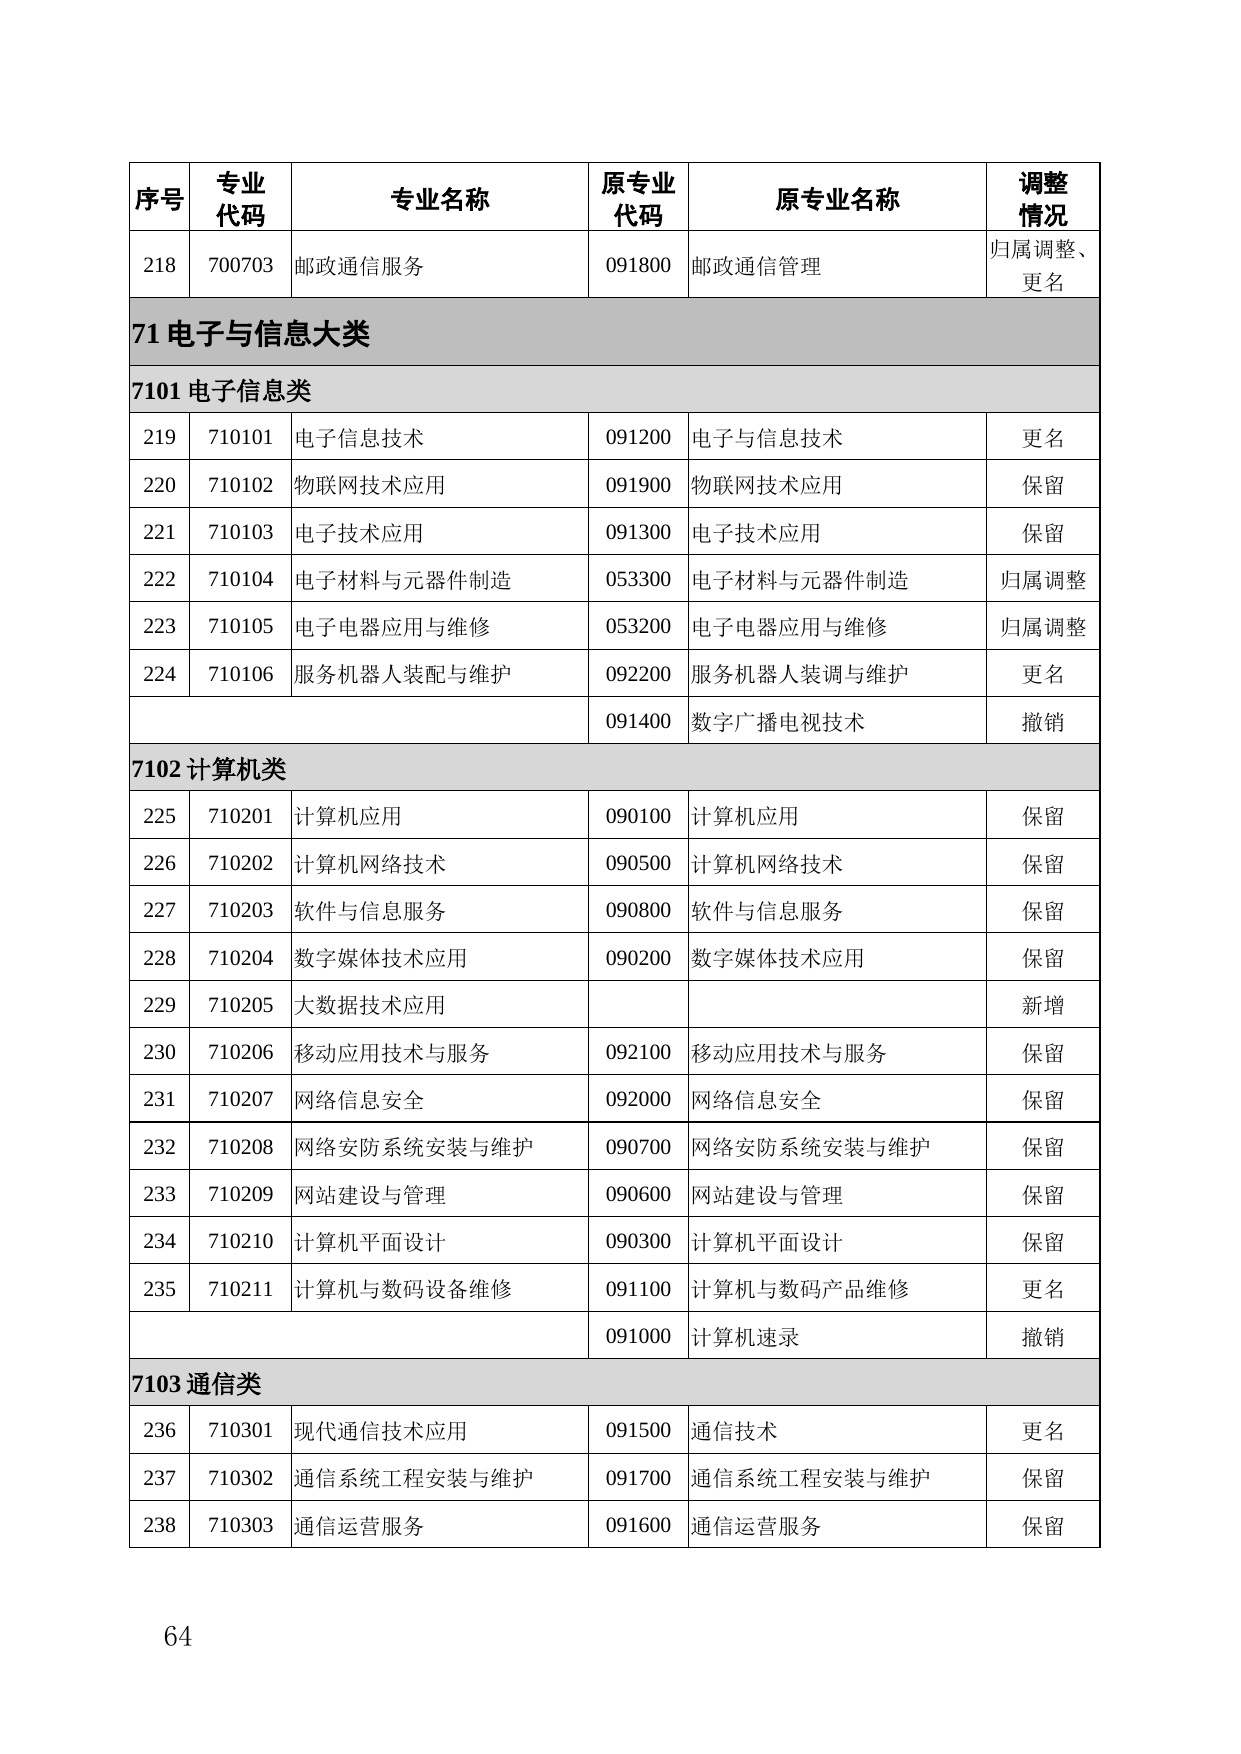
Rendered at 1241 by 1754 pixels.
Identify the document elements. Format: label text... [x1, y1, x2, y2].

table_cell 710203 [190, 886, 291, 932]
table_cell 090600 [589, 1170, 688, 1216]
table_cell 226 [130, 839, 189, 885]
table_cell 7103通信类 [130, 1359, 1099, 1405]
table_cell 710206 [190, 1028, 291, 1074]
table_cell 710302 [190, 1454, 291, 1500]
table_cell 710301 [190, 1406, 291, 1452]
table_cell 软件与信息服务 [689, 886, 986, 932]
table_cell 090200 [589, 933, 688, 979]
table_cell 710209 [190, 1170, 291, 1216]
table_cell [689, 981, 986, 1027]
table_cell 091000 [589, 1312, 688, 1358]
table_cell 物联网技术应用 [292, 460, 588, 507]
table_cell 保留 [987, 933, 1099, 979]
table_header 序号 [130, 163, 189, 229]
table_cell 网络信息安全 [292, 1075, 588, 1121]
table_cell 710105 [190, 602, 291, 648]
table_cell 计算机速录 [689, 1312, 986, 1358]
table_cell 移动应用技术与服务 [689, 1028, 986, 1074]
table_cell 710106 [190, 650, 291, 696]
table_cell 233 [130, 1170, 189, 1216]
table_cell 计算机与数码产品维修 [689, 1264, 986, 1311]
table_cell 网络安防系统安装与维护 [689, 1123, 986, 1169]
table_cell 090500 [589, 839, 688, 885]
table_cell 保留 [987, 1075, 1099, 1121]
table_cell 218 [130, 231, 189, 297]
table_cell 电子信息技术 [292, 413, 588, 459]
table_cell 保留 [987, 1217, 1099, 1263]
table_cell 移动应用技术与服务 [292, 1028, 588, 1074]
table_cell 保留 [987, 460, 1099, 507]
table_cell 数字广播电视技术 [689, 697, 986, 743]
table_cell 232 [130, 1123, 189, 1169]
table_cell 710303 [190, 1501, 291, 1547]
table_cell 通信系统工程安装与维护 [689, 1454, 986, 1500]
table_cell 通信技术 [689, 1406, 986, 1452]
table_cell 计算机平面设计 [689, 1217, 986, 1263]
table_cell 电子与信息技术 [689, 413, 986, 459]
table_cell 电子电器应用与维修 [292, 602, 588, 648]
table_cell 090300 [589, 1217, 688, 1263]
table_cell 230 [130, 1028, 189, 1074]
table_cell 计算机与数码设备维修 [292, 1264, 588, 1311]
table_cell 计算机网络技术 [292, 839, 588, 885]
table_cell 234 [130, 1217, 189, 1263]
table_cell 710103 [190, 508, 291, 554]
table_cell 电子材料与元器件制造 [689, 555, 986, 601]
table_cell 通信运营服务 [689, 1501, 986, 1547]
table_cell 归属调整、更名 [987, 231, 1099, 297]
table_cell 238 [130, 1501, 189, 1547]
table_cell 221 [130, 508, 189, 554]
table_cell 236 [130, 1406, 189, 1452]
table_cell 邮政通信管理 [689, 231, 986, 297]
table_cell 计算机应用 [292, 791, 588, 838]
table_cell 网站建设与管理 [689, 1170, 986, 1216]
table_cell 710202 [190, 839, 291, 885]
table_cell 235 [130, 1264, 189, 1311]
table_cell 091100 [589, 1264, 688, 1311]
table_cell 227 [130, 886, 189, 932]
table_cell 数字媒体技术应用 [292, 933, 588, 979]
table_cell 网络安防系统安装与维护 [292, 1123, 588, 1169]
table_cell 091700 [589, 1454, 688, 1500]
table_header 调整 情况 [987, 163, 1099, 229]
table_cell 091800 [589, 231, 688, 297]
table_cell 计算机平面设计 [292, 1217, 588, 1263]
table_cell 保留 [987, 508, 1099, 554]
table_cell 归属调整 [987, 555, 1099, 601]
table_cell 091400 [589, 697, 688, 743]
table_cell 电子电器应用与维修 [689, 602, 986, 648]
table_cell 090100 [589, 791, 688, 838]
table_cell 053200 [589, 602, 688, 648]
table_cell 224 [130, 650, 189, 696]
table_cell 710102 [190, 460, 291, 507]
table_cell 091900 [589, 460, 688, 507]
table_cell 通信系统工程安装与维护 [292, 1454, 588, 1500]
table_cell 邮政通信服务 [292, 231, 588, 297]
table_cell 计算机网络技术 [689, 839, 986, 885]
table_cell 撤销 [987, 697, 1099, 743]
table_cell 091500 [589, 1406, 688, 1452]
table_cell 092000 [589, 1075, 688, 1121]
table_header 原专业 代码 [589, 163, 688, 229]
table_cell [130, 1312, 588, 1358]
table_cell 数字媒体技术应用 [689, 933, 986, 979]
table_cell 保留 [987, 1454, 1099, 1500]
table_cell 电子材料与元器件制造 [292, 555, 588, 601]
table_cell 更名 [987, 650, 1099, 696]
table_cell 710101 [190, 413, 291, 459]
table_cell 7102计算机类 [130, 744, 1099, 790]
table_cell 网络信息安全 [689, 1075, 986, 1121]
table_cell 保留 [987, 1123, 1099, 1169]
table_cell 服务机器人装调与维护 [689, 650, 986, 696]
table_cell 大数据技术应用 [292, 981, 588, 1027]
table_cell 710210 [190, 1217, 291, 1263]
table_cell 091200 [589, 413, 688, 459]
table_cell 710207 [190, 1075, 291, 1121]
table_header 专业 代码 [190, 163, 291, 229]
table_cell 保留 [987, 1170, 1099, 1216]
table_cell 现代通信技术应用 [292, 1406, 588, 1452]
table_cell 225 [130, 791, 189, 838]
table_cell 219 [130, 413, 189, 459]
table_cell 090800 [589, 886, 688, 932]
table_cell 092200 [589, 650, 688, 696]
table_cell 保留 [987, 1028, 1099, 1074]
table_cell 电子技术应用 [689, 508, 986, 554]
table_header 专业名称 [292, 163, 588, 229]
table_cell 710204 [190, 933, 291, 979]
table_cell 700703 [190, 231, 291, 297]
table_cell 物联网技术应用 [689, 460, 986, 507]
table_cell 计算机应用 [689, 791, 986, 838]
table_cell 222 [130, 555, 189, 601]
table_cell 220 [130, 460, 189, 507]
table_cell 091300 [589, 508, 688, 554]
table_cell 服务机器人装配与维护 [292, 650, 588, 696]
table_cell 223 [130, 602, 189, 648]
table_cell 新增 [987, 981, 1099, 1027]
table_cell [130, 697, 588, 743]
table_cell 229 [130, 981, 189, 1027]
table_cell 电子技术应用 [292, 508, 588, 554]
table_cell 更名 [987, 413, 1099, 459]
table_cell 228 [130, 933, 189, 979]
table_cell 网站建设与管理 [292, 1170, 588, 1216]
table_cell 053300 [589, 555, 688, 601]
table_cell [589, 981, 688, 1027]
table_cell 710201 [190, 791, 291, 838]
table_cell 710211 [190, 1264, 291, 1311]
table_cell 231 [130, 1075, 189, 1121]
table_cell 090700 [589, 1123, 688, 1169]
table_cell 保留 [987, 886, 1099, 932]
table_cell 保留 [987, 839, 1099, 885]
table_cell 更名 [987, 1406, 1099, 1452]
table_cell 更名 [987, 1264, 1099, 1311]
table_cell 归属调整 [987, 602, 1099, 648]
table_cell 7101电子信息类 [130, 366, 1099, 412]
table_cell 软件与信息服务 [292, 886, 588, 932]
table_cell 撤销 [987, 1312, 1099, 1358]
table_cell 通信运营服务 [292, 1501, 588, 1547]
table_cell 237 [130, 1454, 189, 1500]
table_cell 710208 [190, 1123, 291, 1169]
table_cell 71电子与信息大类 [130, 298, 1099, 365]
table_cell 091600 [589, 1501, 688, 1547]
table_cell 710104 [190, 555, 291, 601]
table_cell 保留 [987, 791, 1099, 838]
table_cell 保留 [987, 1501, 1099, 1547]
table_header 原专业名称 [689, 163, 986, 229]
table_cell 092100 [589, 1028, 688, 1074]
table_cell 710205 [190, 981, 291, 1027]
